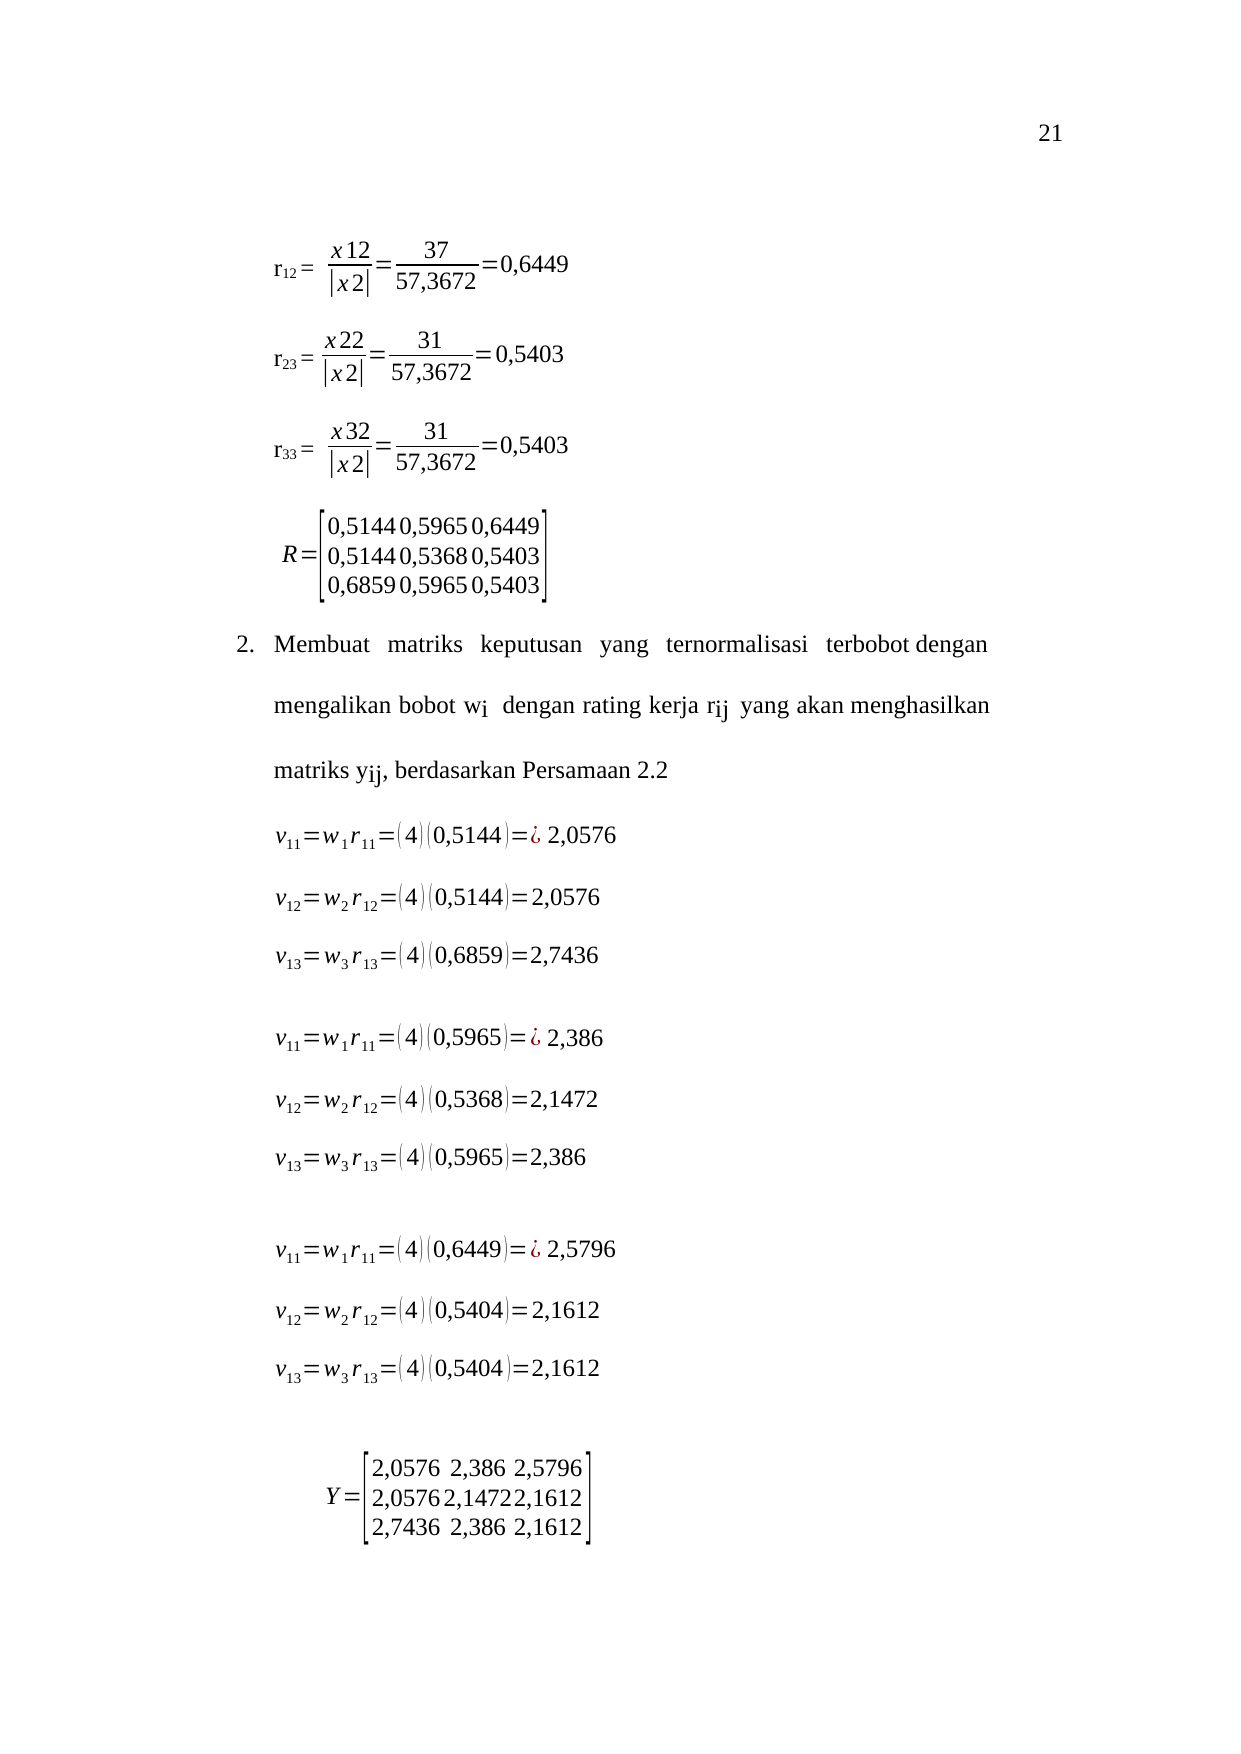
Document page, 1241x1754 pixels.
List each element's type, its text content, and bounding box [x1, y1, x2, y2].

list Membuat matriks keputusan yang ternormalisasi terbobot dengan mengalikan bobot wi dengan rating kerja rij yang akan menghasilkan matriks yij, berdasarkan Persamaan 2.2 [236, 629, 1063, 788]
text r33 = [274, 417, 1063, 479]
text 2,5796 [274, 1234, 1063, 1266]
text 2,386 [274, 1022, 1063, 1055]
text 2,0576 [274, 820, 1063, 853]
text r12 = [274, 236, 1063, 298]
text r23 = [274, 327, 1063, 389]
